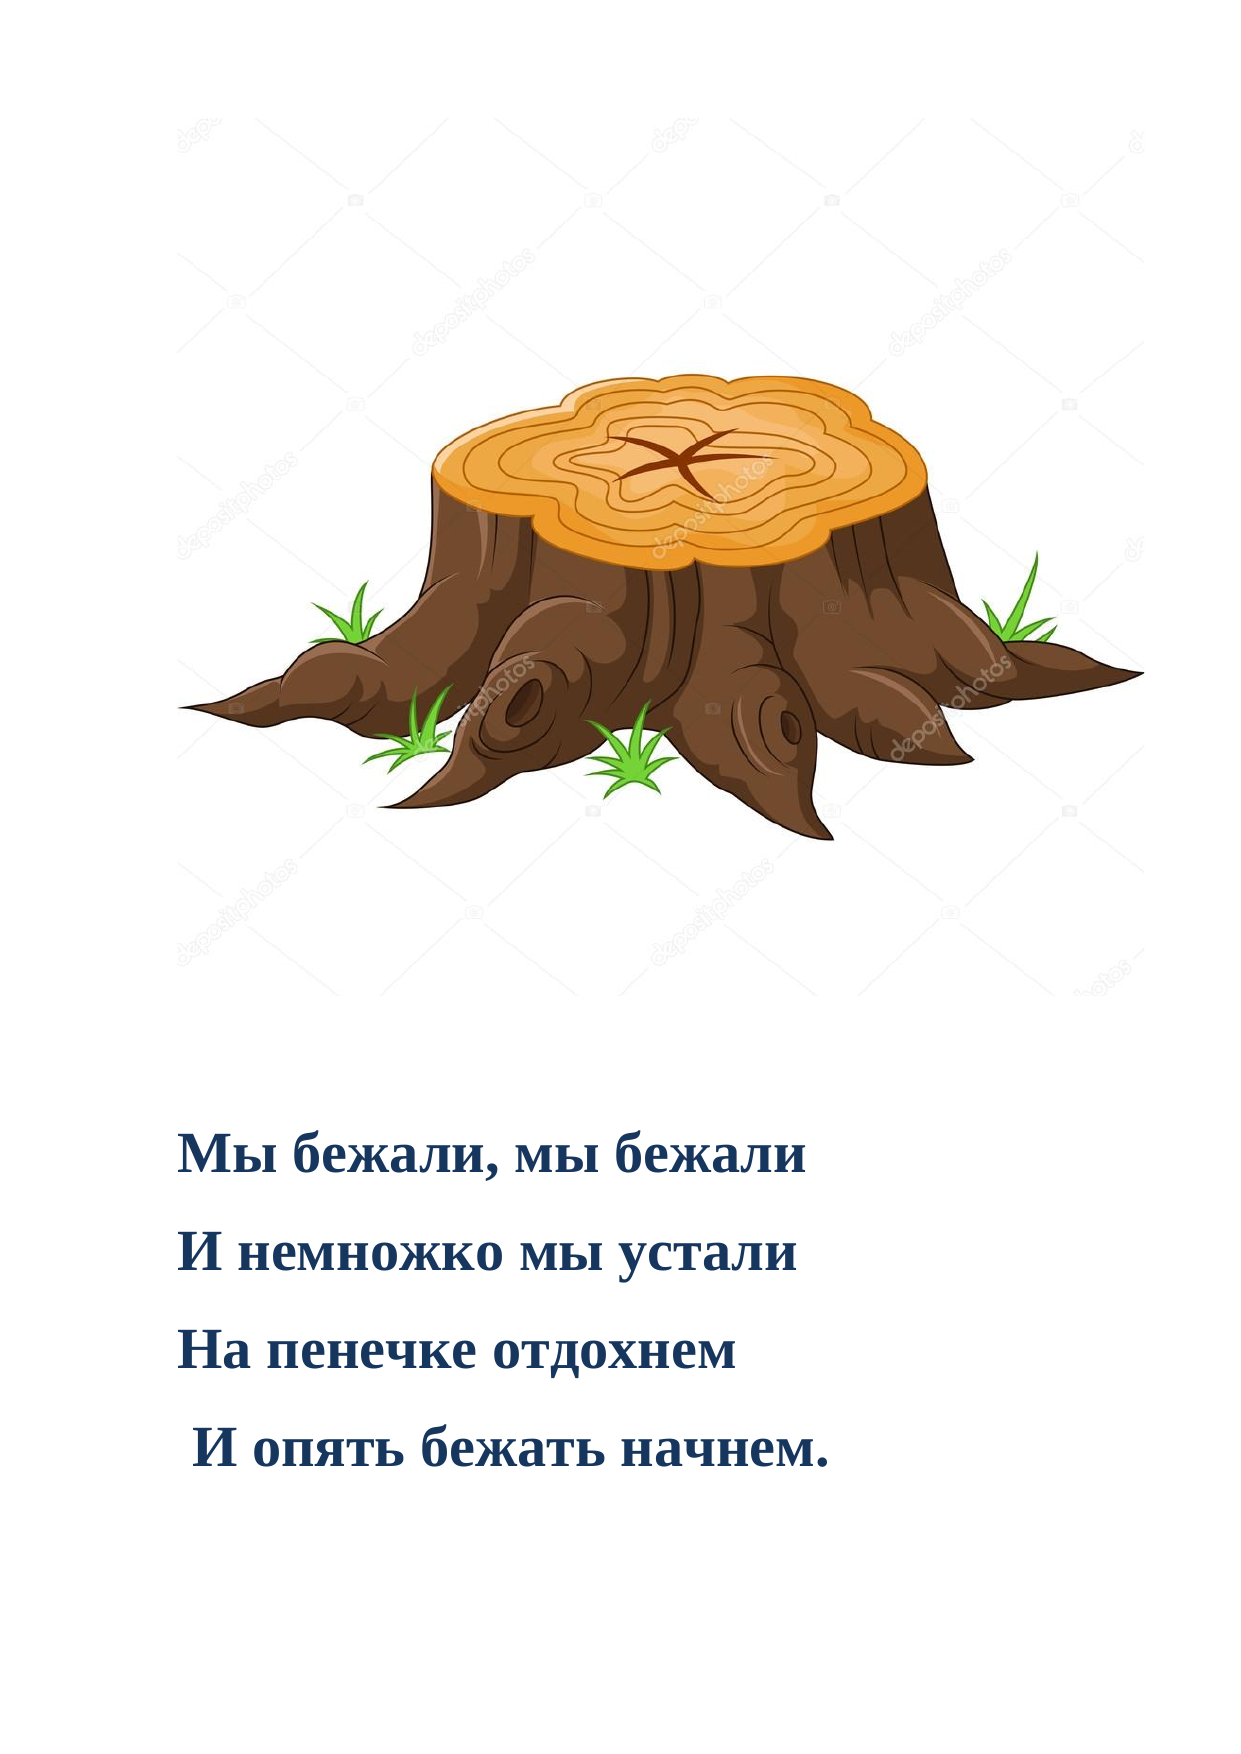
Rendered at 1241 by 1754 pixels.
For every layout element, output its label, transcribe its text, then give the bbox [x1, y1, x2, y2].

text И немножко мы устали [177, 1216, 1152, 1283]
picture [177, 118, 1145, 996]
text И опять бежать начнем. [177, 1412, 1152, 1479]
text На пенечке отдохнем [177, 1314, 1152, 1381]
text Мы бежали, мы бежали [177, 1118, 1152, 1186]
